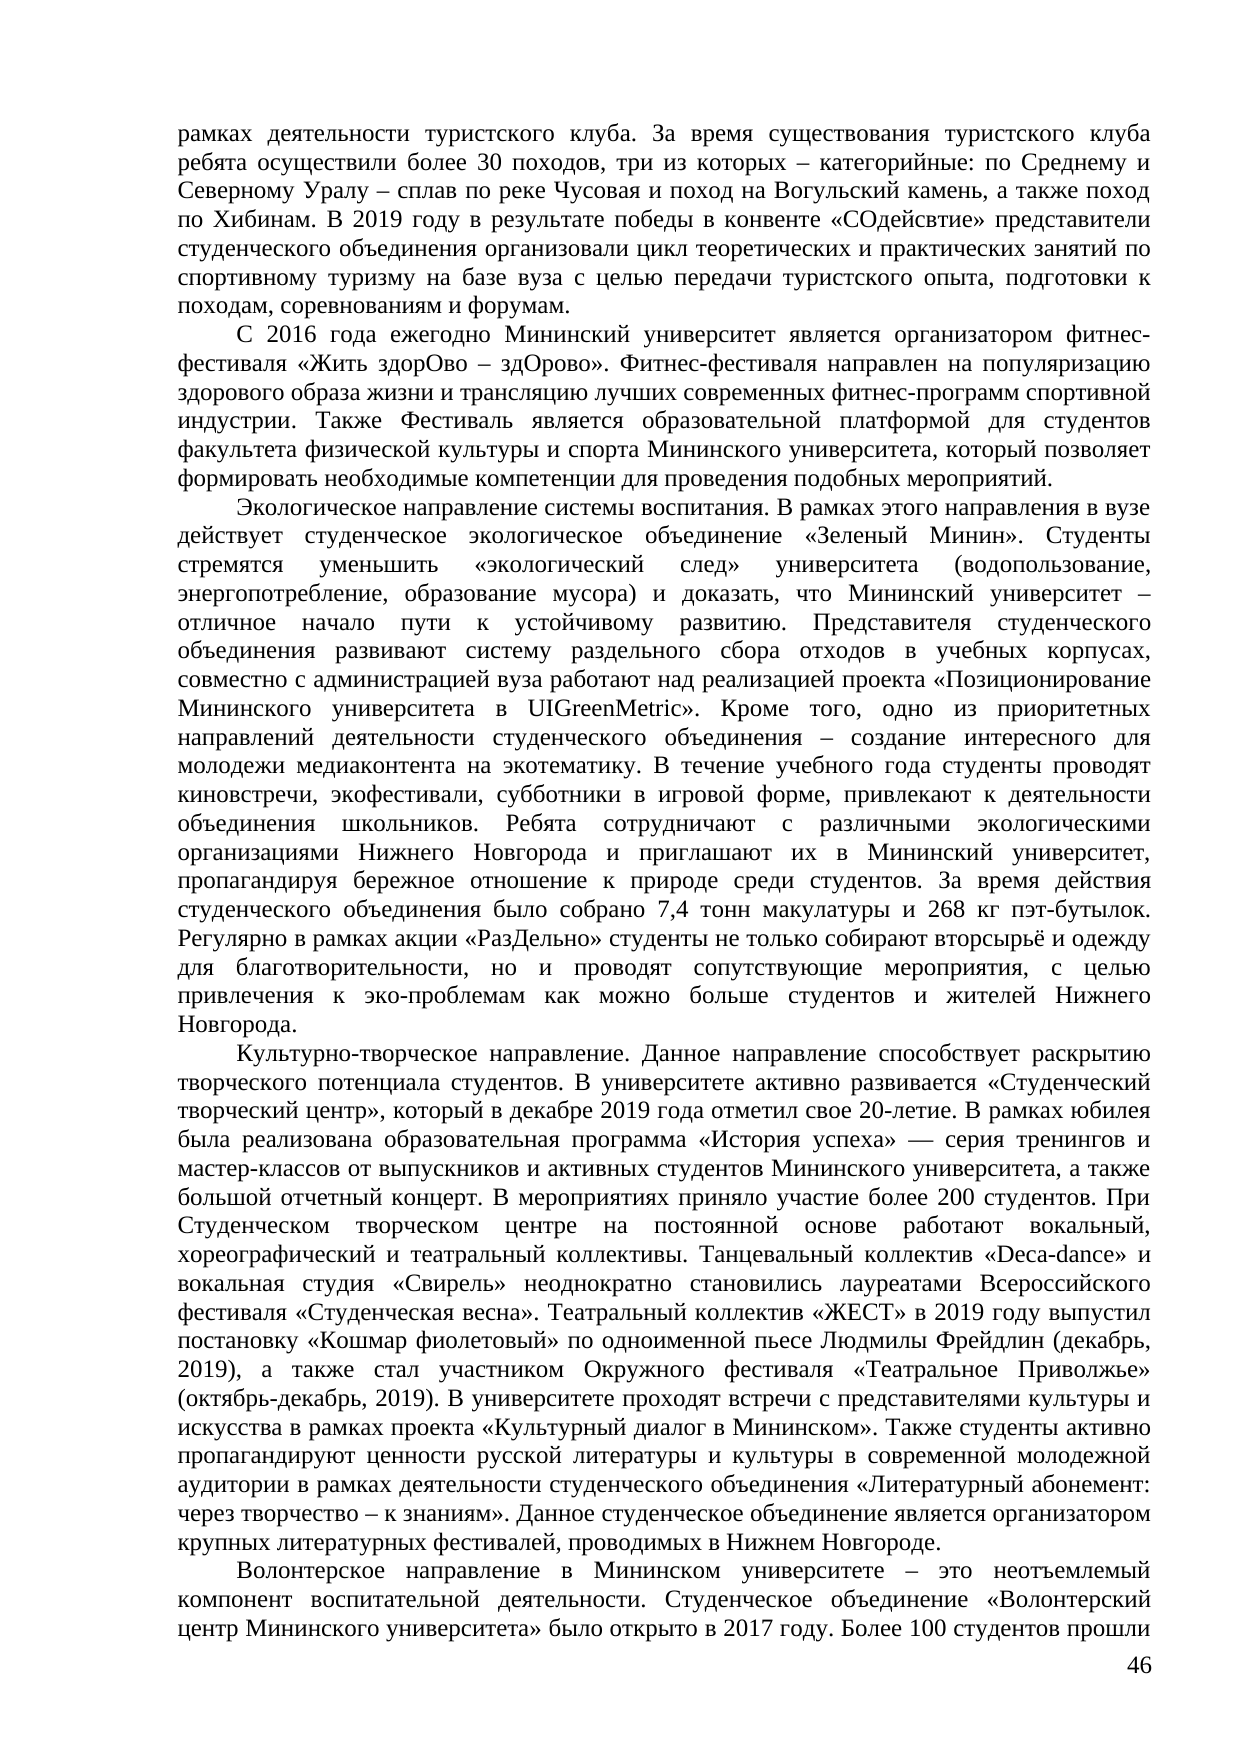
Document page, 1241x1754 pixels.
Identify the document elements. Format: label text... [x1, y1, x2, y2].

text С 2016 года ежегодно Мининский университет является организатором фитнес-фестиваля «Жить здорОво – здОрово». Фитнес-фестиваля направлен на популяризацию здорового образа жизни и трансляцию лучших современных фитнес-программ спортивной индустрии. Также Фестиваль является образовательной платформой для студентов факультета физической культуры и спорта Мининского университета, который позволяет формировать необходимые компетенции для проведения подобных мероприятий. [177, 319, 1152, 492]
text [177, 118, 1152, 319]
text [177, 1556, 1152, 1642]
text Экологическое направление системы воспитания. В рамках этого направления в вузе действует студенческое экологическое объединение «Зеленый Минин». Студенты стремятся уменьшить «экологический след» университета (водопользование, энергопотребление, образование мусора) и доказать, что Мининский университет – отличное начало пути к устойчивому развитию. Представителя студенческого объединения развивают систему раздельного сбора отходов в учебных корпусах, совместно с администрацией вуза работают над реализацией проекта «Позиционирование Мининского университета в UIGreenMetric». Кроме того, одно из приоритетных направлений деятельности студенческого объединения – создание интересного для молодежи медиаконтента на экотематику. В течение учебного года студенты проводят киновстречи, экофестивали, субботники в игровой форме, привлекают к деятельности объединения школьников. Ребята сотрудничают с различными экологическими организациями Нижнего Новгорода и приглашают их в Мининский университет, пропагандируя бережное отношение к природе среди студентов. За время действия студенческого объединения было собрано 7,4 тонн макулатуры и 268 кг пэт-бутылок. Регулярно в рамках акции «РазДельно» студенты не только собирают вторсырьё и одежду для благотворительности, но и проводят сопутствующие мероприятия, с целью привлечения к эко-проблемам как можно больше студентов и жителей Нижнего Новгорода. [177, 492, 1152, 1038]
text Культурно-творческое направление. Данное направление способствует раскрытию творческого потенциала студентов. В университете активно развивается «Студенческий творческий центр», который в декабре 2019 года отметил свое 20-летие. В рамках юбилея была реализована образовательная программа «История успеха» — серия тренингов и мастер-классов от выпускников и активных студентов Мининского университета, а также большой отчетный концерт. В мероприятиях приняло участие более 200 студентов. При Студенческом творческом центре на постоянной основе работают вокальный, хореографический и театральный коллективы. Танцевальный коллектив «Deca-dance» и вокальная студия «Свирель» неоднократно становились лауреатами Всероссийского фестиваля «Студенческая весна». Театральный коллектив «ЖЕСТ» в 2019 году выпустил постановку «Кошмар фиолетовый» по одноименной пьесе Людмилы Фрейдлин (декабрь, 2019), а также стал участником Окружного фестиваля «Театральное Приволжье» (октябрь-декабрь, 2019). В университете проходят встречи с представителями культуры и искусства в рамках проекта «Культурный диалог в Мининском». Также студенты активно пропагандируют ценности русской литературы и культуры в современной молодежной аудитории в рамках деятельности студенческого объединения «Литературный абонемент: через творчество – к знаниям». Данное студенческое объединение является организатором крупных литературных фестивалей, проводимых в Нижнем Новгороде. [177, 1038, 1152, 1556]
